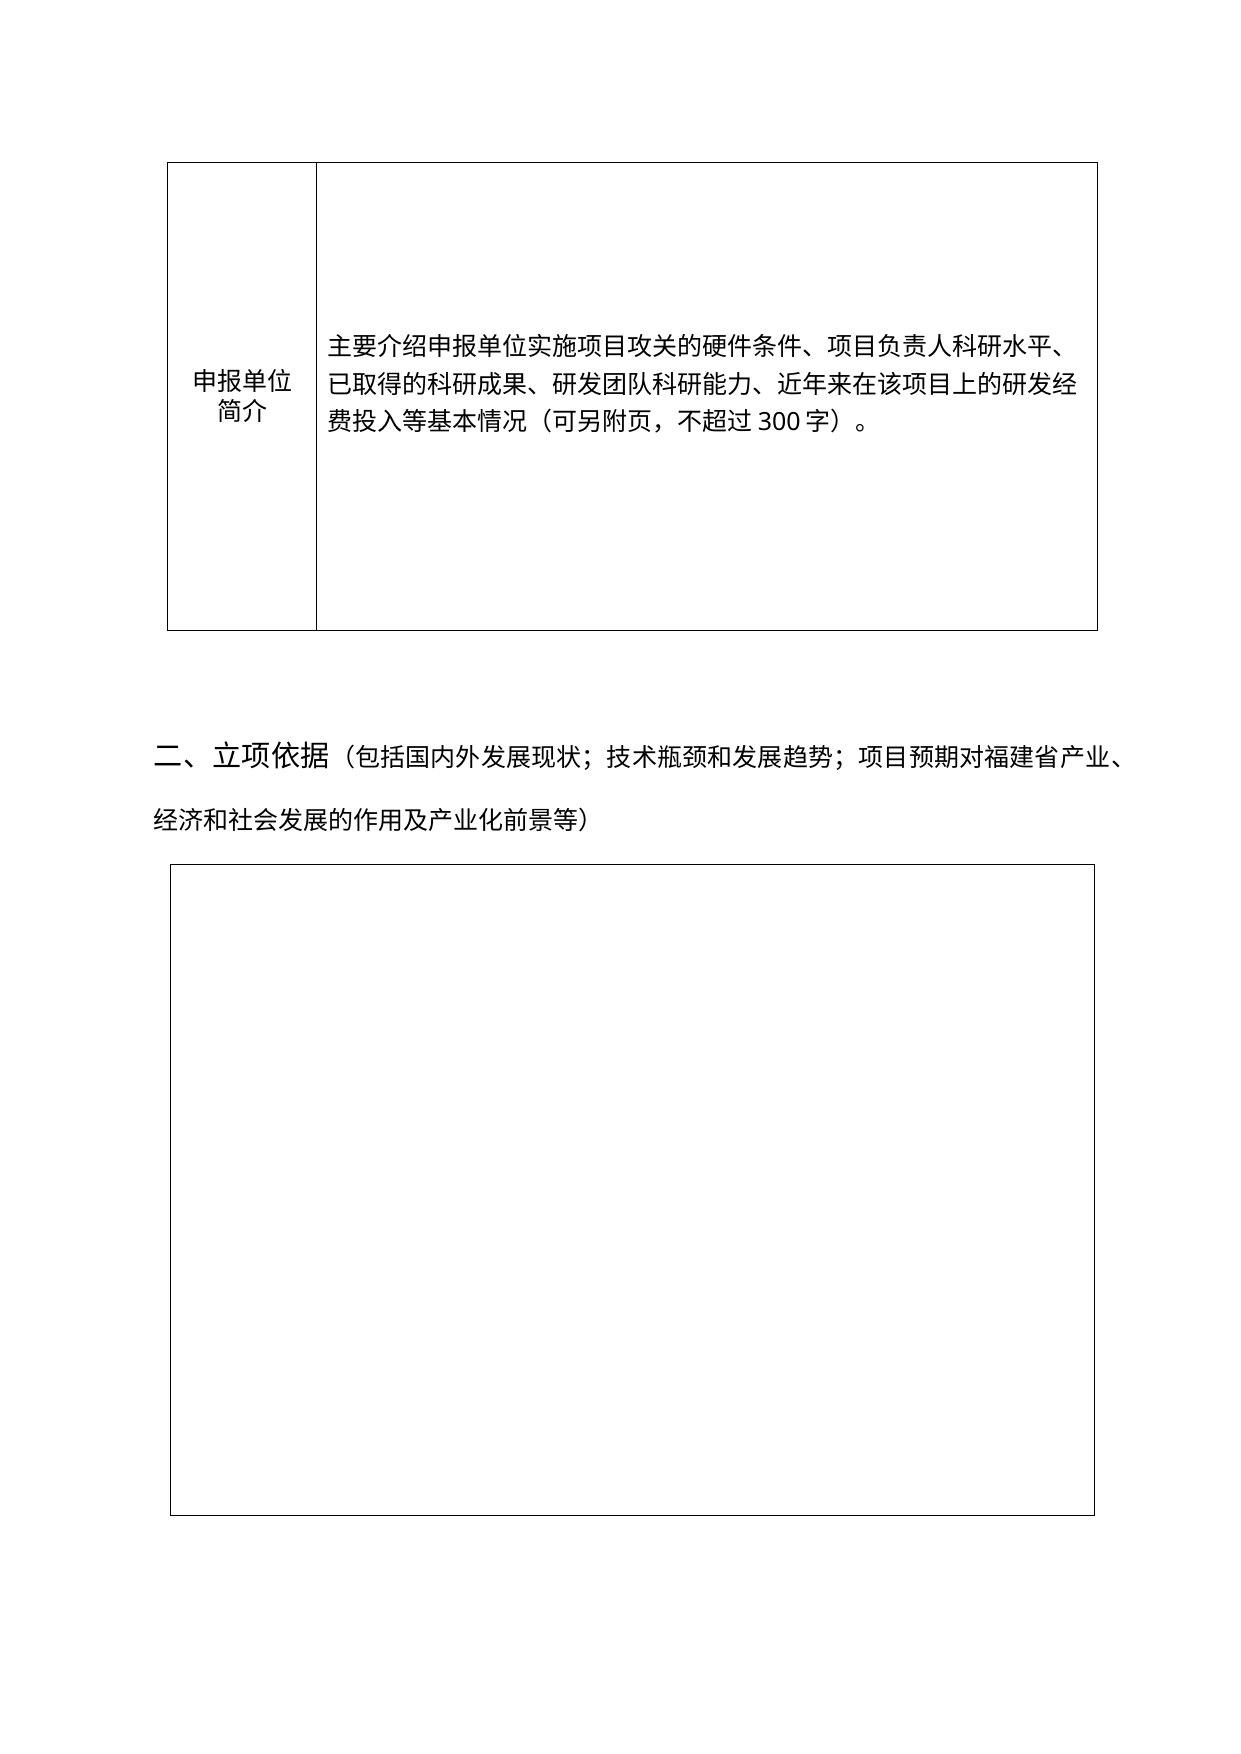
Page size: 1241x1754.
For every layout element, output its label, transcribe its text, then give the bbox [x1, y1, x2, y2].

text 二、立项依据（包括国内外发展现状；技术瓶颈和发展趋势；项目预期对福建省产业、经济和社会发展的作用及产业化前景等） [153, 721, 1111, 851]
table_header [171, 865, 1094, 1515]
table_cell 主要介绍申报单位实施项目攻关的硬件条件、项目负责人科研水平、已取得的科研成果、研发团队科研能力、近年来在该项目上的研发经费投入等基本情况（可另附页，不超过300字）。 [317, 163, 1097, 630]
table_cell 申报单位 简介 [168, 163, 316, 630]
